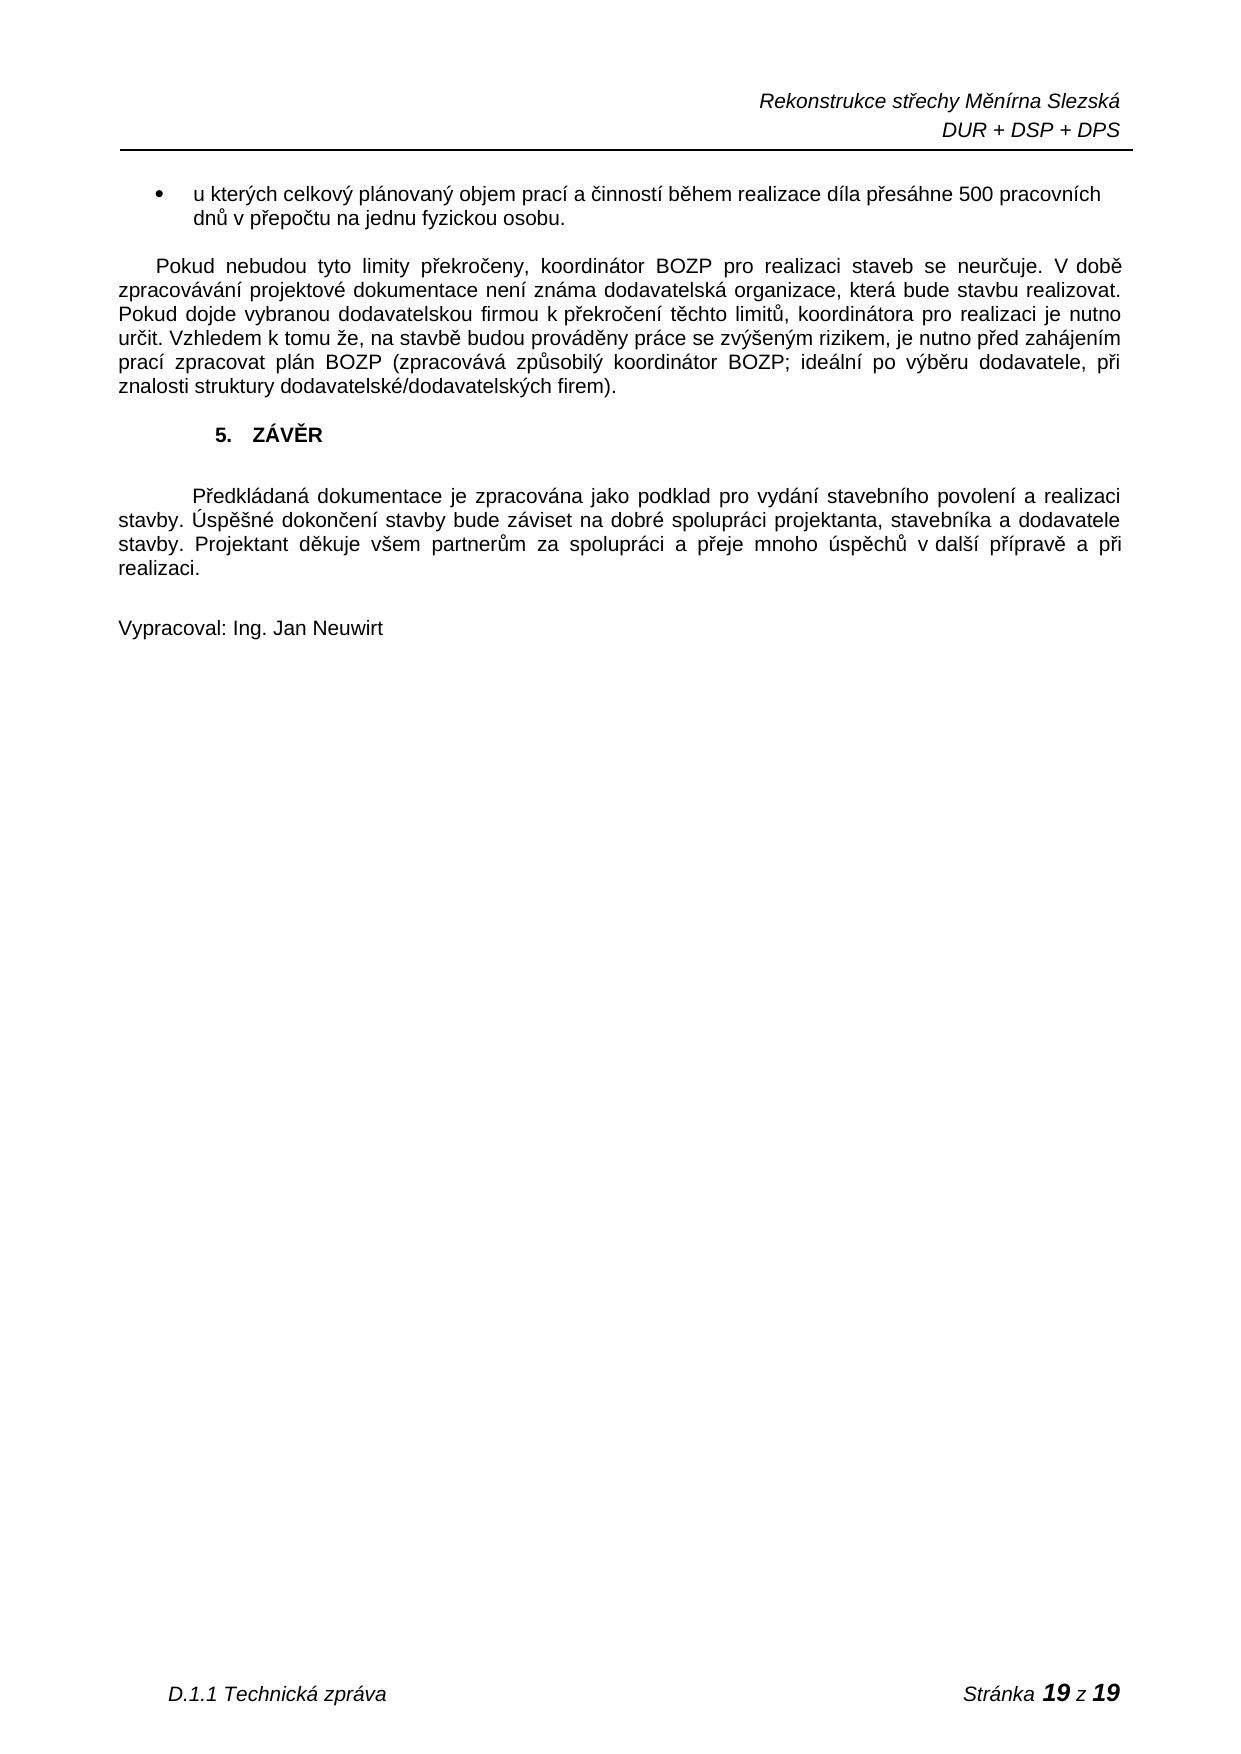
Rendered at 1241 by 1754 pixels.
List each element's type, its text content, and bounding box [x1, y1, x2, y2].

text Pokud nebudou tyto limity překročeny, koordinátor BOZP pro realizaci staveb se neurčuje. V době zpracovávání projektové dokumentace není známa dodavatelská organizace, která bude stavbu realizovat. Pokud dojde vybranou dodavatelskou firmou k překročení těchto limitů, koordinátora pro realizaci je nutno určit. Vzhledem k tomu že, na stavbě budou prováděny práce se zvýšeným rizikem, je nutno před zahájením prací zpracovat plán BOZP (zpracovává způsobilý koordinátor BOZP; ideální po výběru dodavatele, při znalosti struktury dodavatelské/dodavatelských firem). [118, 254, 1122, 398]
subtitle ZÁVĚR [215, 423, 1122, 447]
list u kterých celkový plánovaný objem prací a činností během realizace díla přesáhne 500 pracovních dnů v přepočtu na jednu fyzickou osobu. [156, 182, 1122, 230]
text Předkládaná dokumentace je zpracována jako podklad pro vydání stavebního povolení a realizaci stavby. Úspěšné dokončení stavby bude záviset na dobré spolupráci projektanta, stavebníka a dodavatele stavby. Projektant děkuje všem partnerům za spolupráci a přeje mnoho úspěchů v další přípravě a při realizaci. [118, 484, 1122, 579]
text Vypracoval: Ing. Jan Neuwirt [118, 616, 1122, 639]
